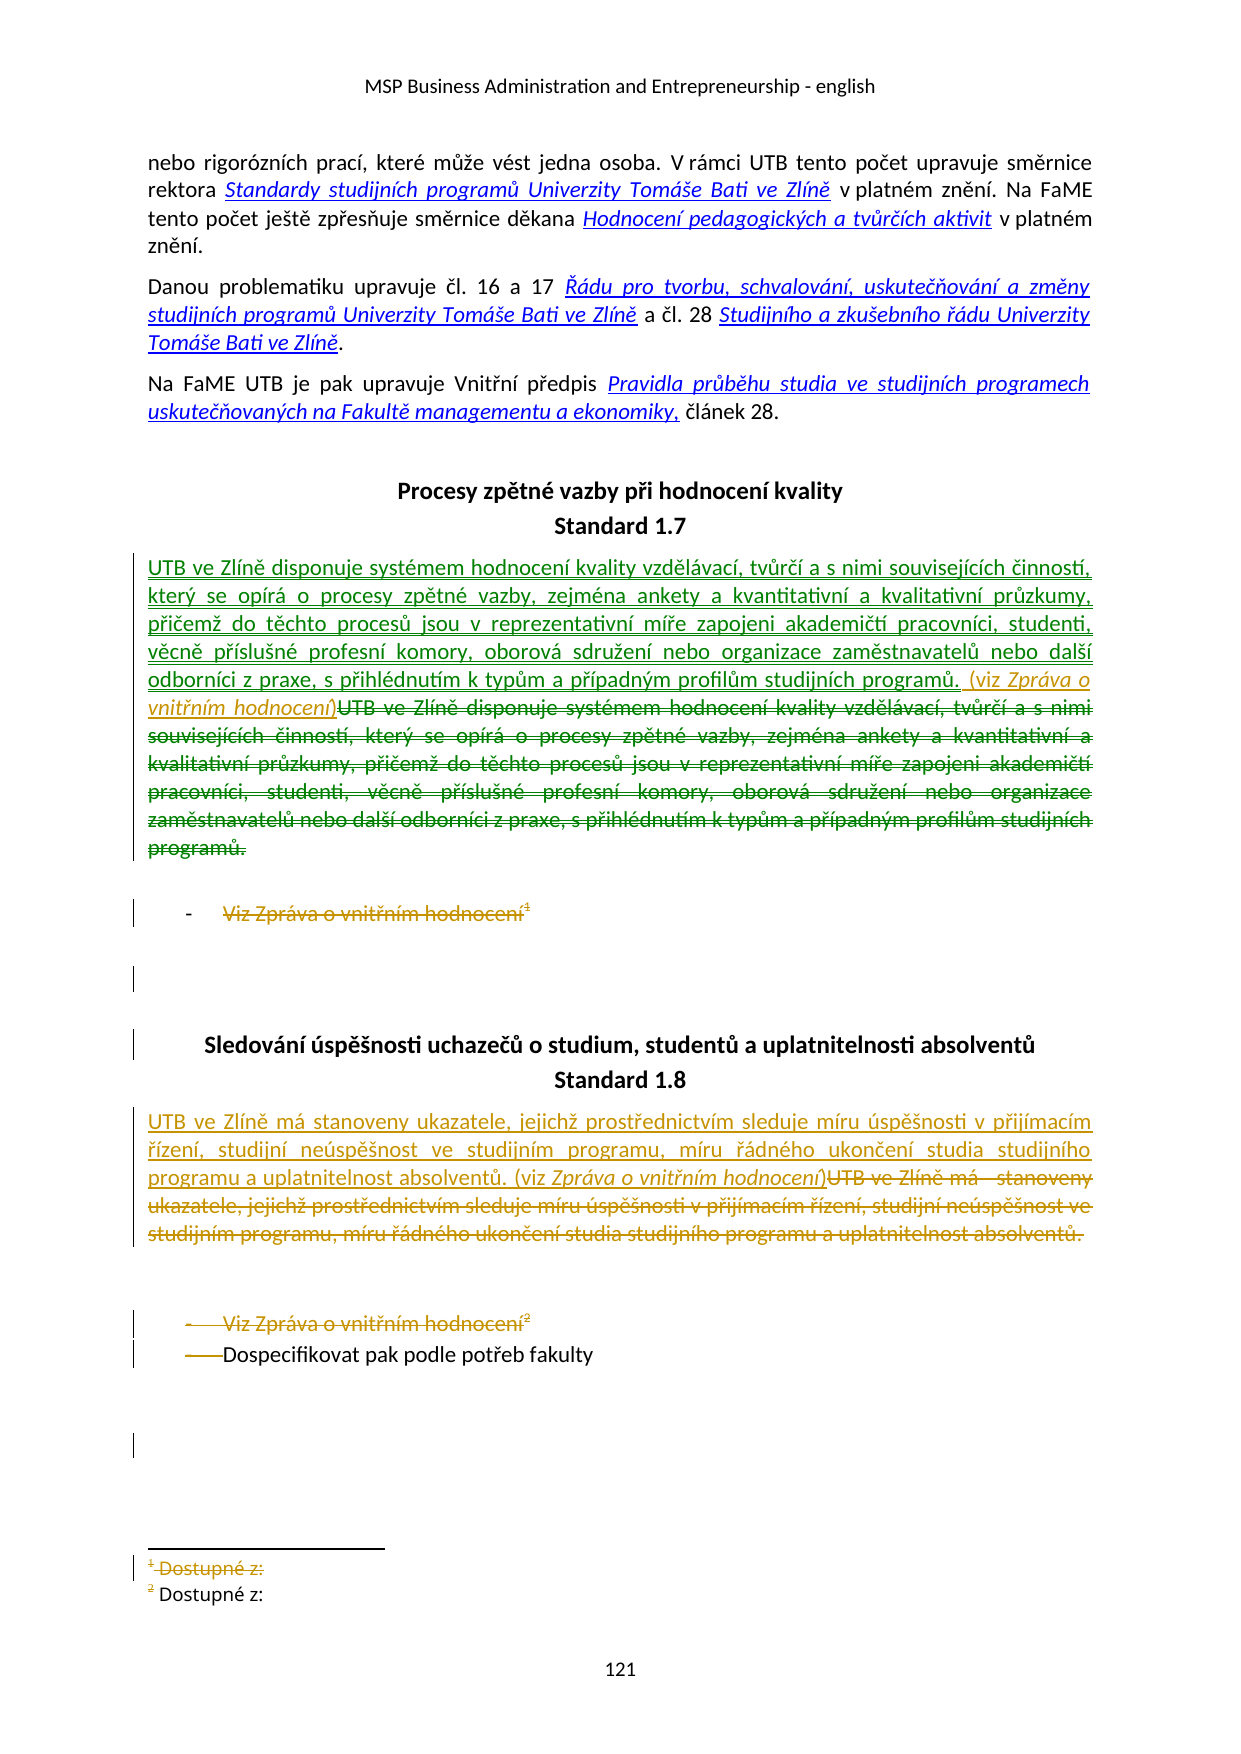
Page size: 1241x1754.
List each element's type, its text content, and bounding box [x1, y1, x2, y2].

text Na FaME UTB je pak upravuje Vnitřní předpis Pravidla průběhu studia ve studijních programech uskutečňovaných na Fakultě managementu a ekonomiky, článek 28. [148, 369, 1093, 425]
subtitle Procesy zpětné vazby při hodnocení kvality [148, 475, 1093, 506]
subtitle Sledování úspěšnosti uchazečů o studium, studentů a uplatnitelnosti absolventů [148, 1029, 1093, 1060]
subtitle Standard 1.8 [148, 1064, 1093, 1094]
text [148, 148, 1093, 260]
text Danou problematiku upravuje čl. 16 a 17 Řádu pro tvorbu, schvalování, uskutečňování a změny studijních programů Univerzity Tomáše Bati ve Zlíně a čl. 28 Studijního a zkušebního řádu Univerzity Tomáše Bati ve Zlíně. [148, 272, 1093, 356]
subtitle Standard 1.7 [148, 510, 1093, 540]
